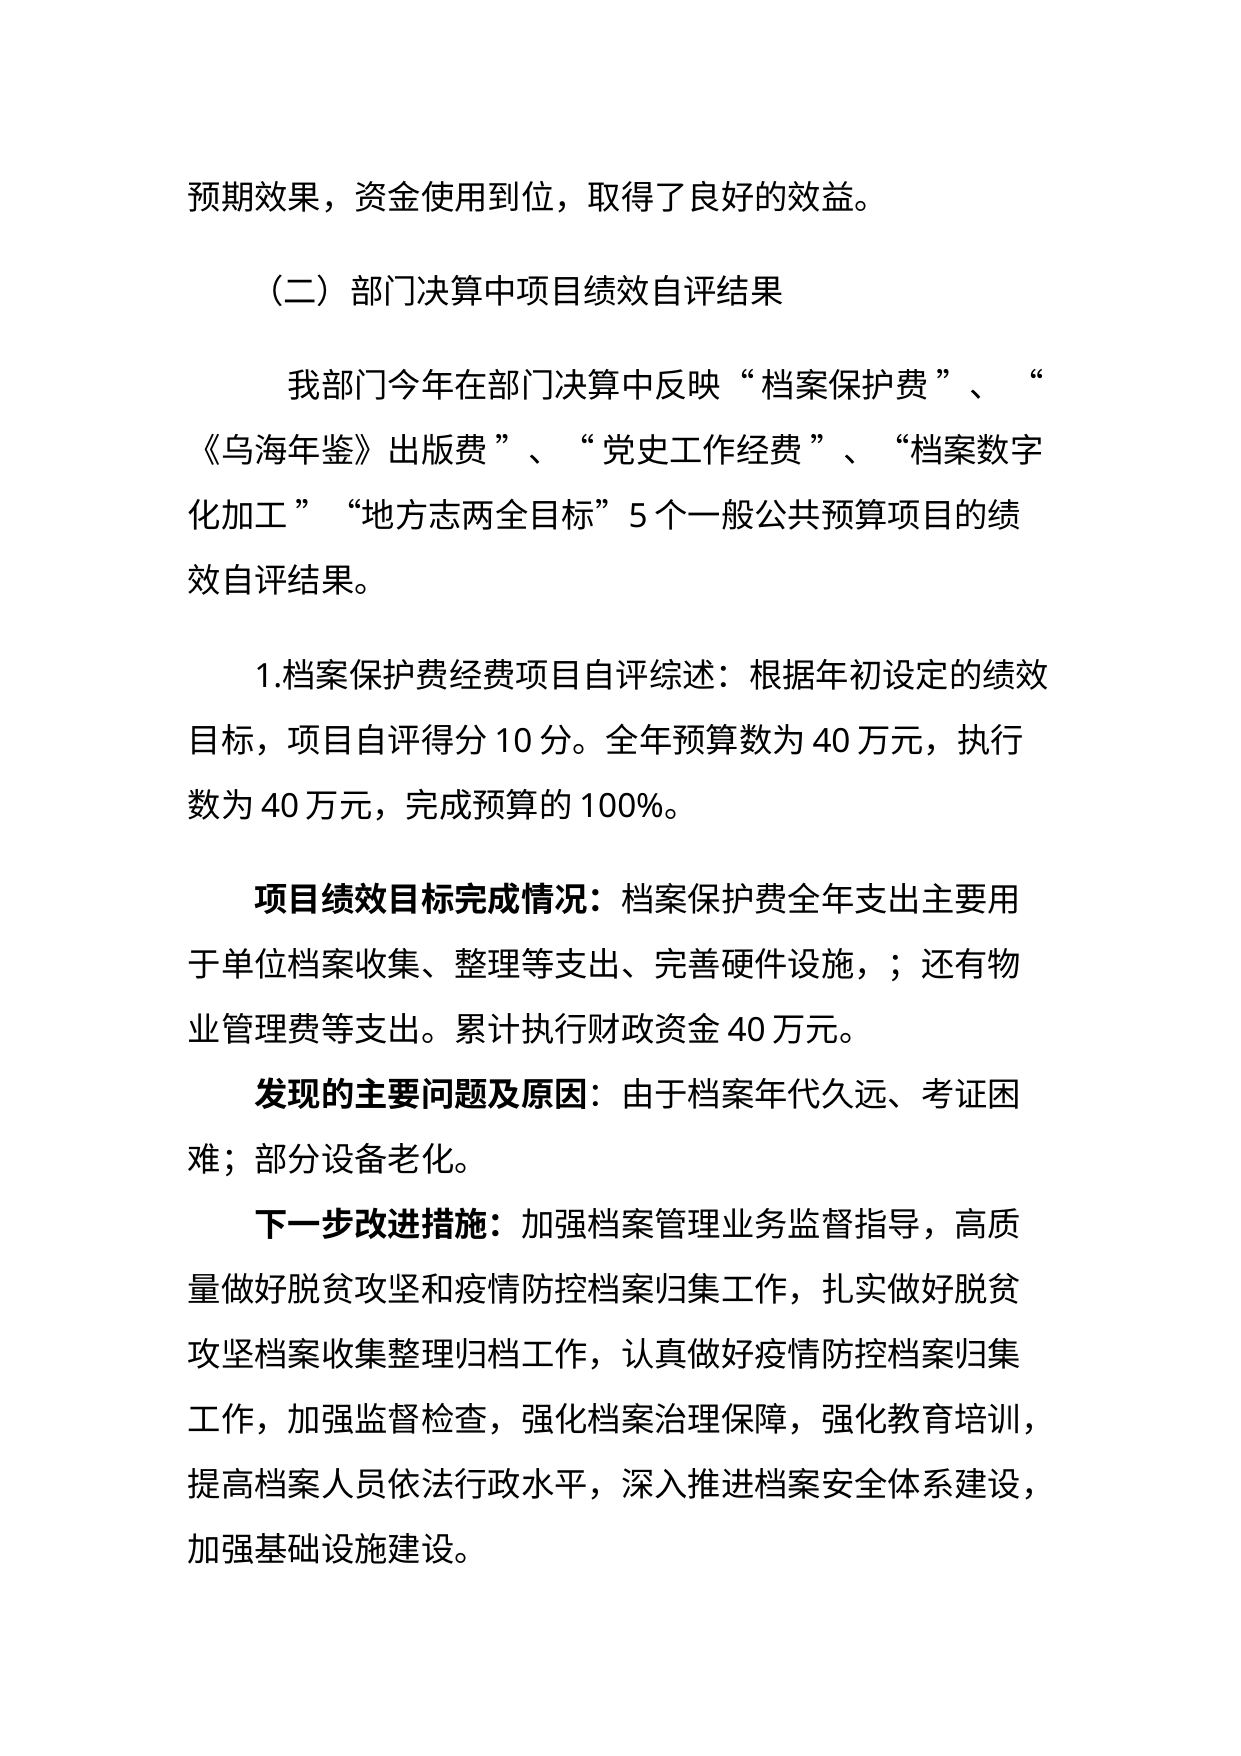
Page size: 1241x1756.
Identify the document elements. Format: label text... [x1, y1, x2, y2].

text （二）部门决算中项目绩效自评结果 [187, 257, 1053, 322]
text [187, 163, 1061, 228]
text 发现的主要问题及原因：由于档案年代久远、考证困难；部分设备老化。 [187, 1059, 1053, 1189]
text 我部门今年在部门决算中反映“ 档案保护费 ”、 “ 《乌海年鉴》出版费 ”、“ 党史工作经费 ”、“档案数字化加工 ”“地方志两全目标”5个一般公共预算项目的绩效自评结果。 [187, 351, 1053, 611]
text 项目绩效目标完成情况：档案保护费全年支出主要用于单位档案收集、整理等支出、完善硬件设施，；还有物业管理费等支出。累计执行财政资金40万元。 [187, 864, 1053, 1059]
text 1.档案保护费经费项目自评综述：根据年初设定的绩效目标，项目自评得分10分。全年预算数为40万元，执行数为40万元，完成预算的100%。 [187, 640, 1053, 835]
text 下一步改进措施：加强档案管理业务监督指导，高质量做好脱贫攻坚和疫情防控档案归集工作，扎实做好脱贫攻坚档案收集整理归档工作，认真做好疫情防控档案归集工作，加强监督检查，强化档案治理保障，强化教育培训，提高档案人员依法行政水平，深入推进档案安全体系建设，加强基础设施建设。 [187, 1189, 1053, 1579]
